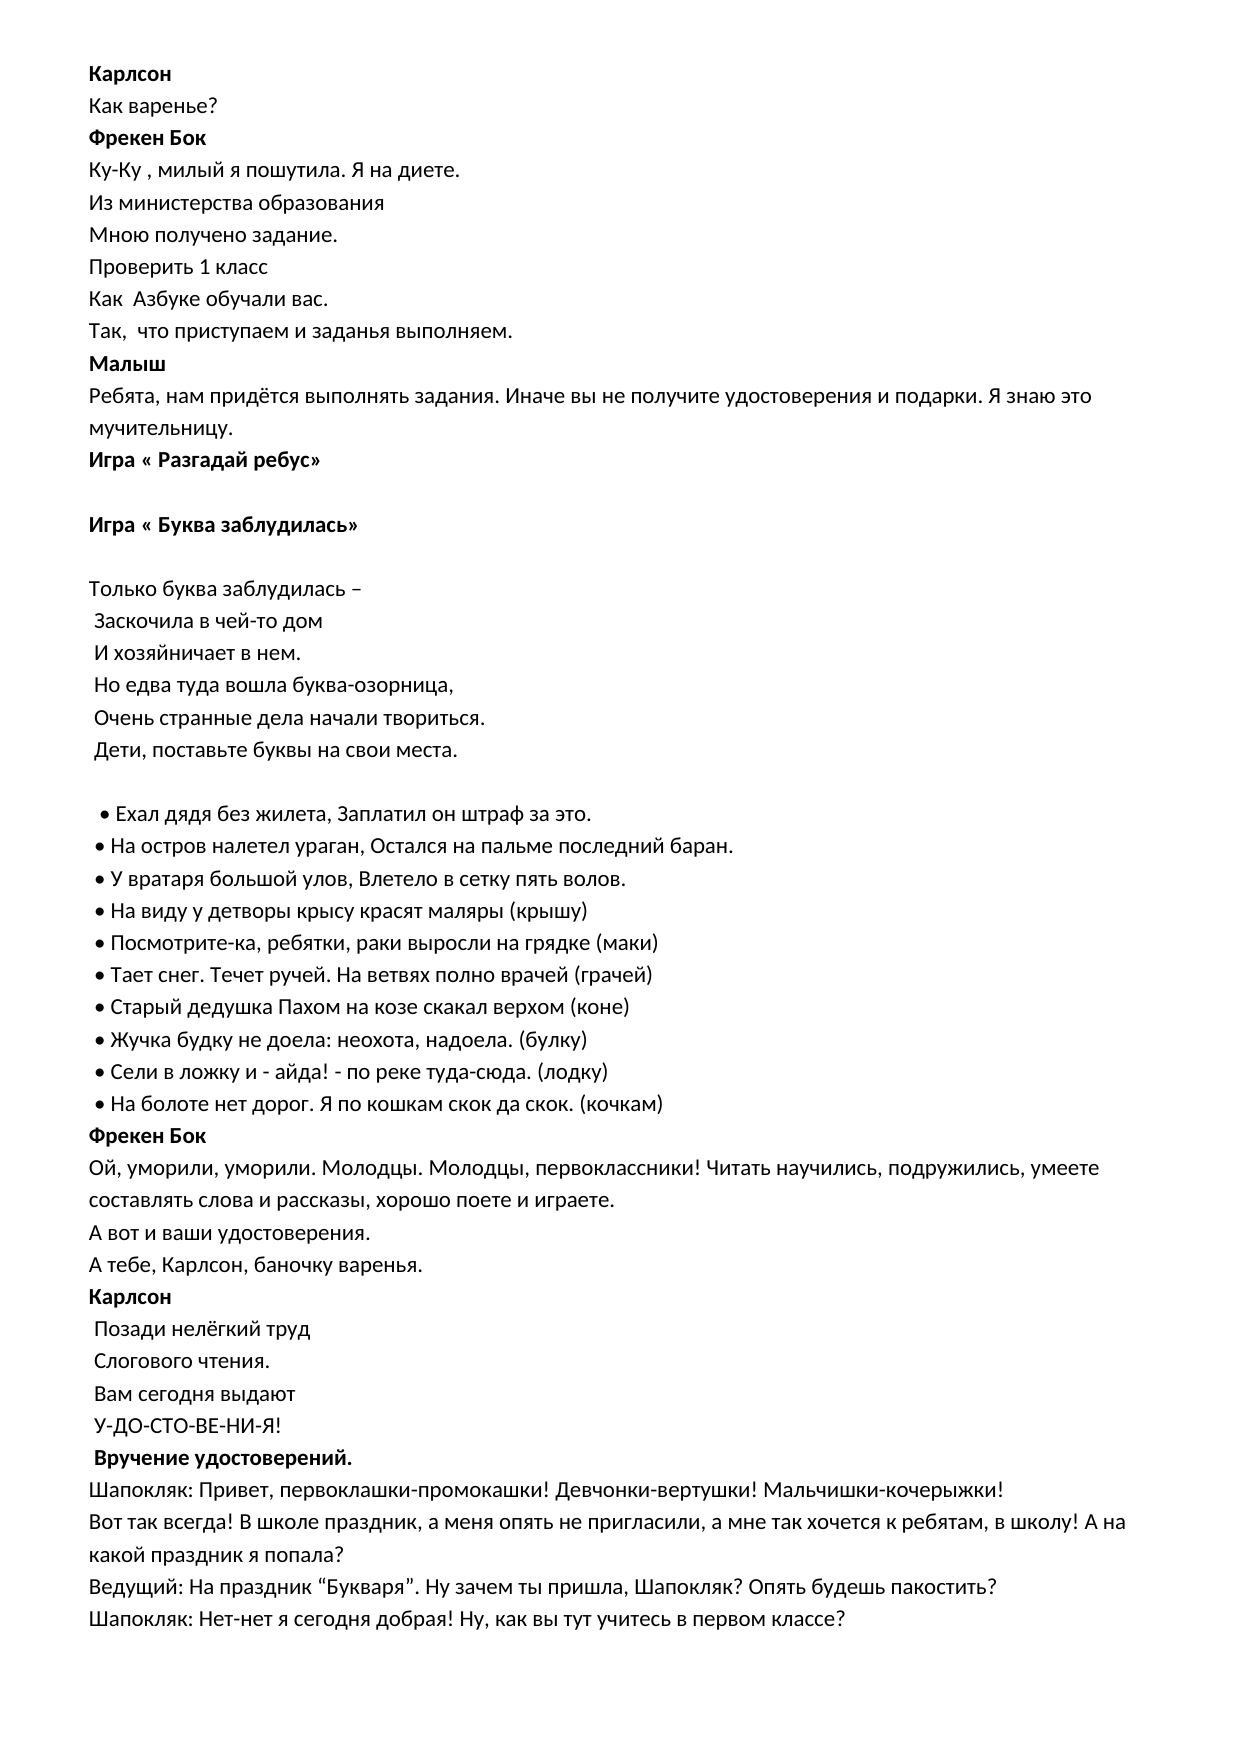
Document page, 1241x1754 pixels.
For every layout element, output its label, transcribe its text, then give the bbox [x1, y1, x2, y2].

text Из министерства образования [89, 188, 1152, 216]
text Как Азбуке обучали вас. [89, 284, 1152, 312]
text Очень странные дела начали твориться. [89, 703, 1152, 731]
text Игра « Буква заблудилась» [89, 510, 1152, 538]
text Вот так всегда! В школе праздник, а меня опять не пригласили, а мне так хочется к ребятам, в школу! А на какой праздник я попала? [89, 1507, 1152, 1568]
text Дети, поставьте буквы на свои места. [89, 735, 1152, 763]
text Заскочила в чей-то дом [89, 606, 1152, 634]
text Ой, уморили, уморили. Молодцы. Молодцы, первоклассники! Читать научились, подружились, умеете составлять слова и рассказы, хорошо поете и играете. [89, 1153, 1152, 1214]
text Проверить 1 класс [89, 252, 1152, 280]
text • У вратаря большой улов, Влетело в сетку пять волов. [89, 864, 1152, 892]
text Фрекен Бок [89, 123, 1152, 151]
text • Ехал дядя без жилета, Заплатил он штраф за это. [89, 799, 1152, 827]
text • Старый дедушка Пахом на козе скакал верхом (коне) [89, 992, 1152, 1021]
text Как варенье? [89, 91, 1152, 119]
text • На болоте нет дорог. Я по кошкам скок да скок. (кочкам) [89, 1089, 1152, 1117]
text Так, что приступаем и заданья выполняем. [89, 317, 1152, 344]
text • Тает снег. Течет ручей. На ветвях полно врачей (грачей) [89, 960, 1152, 988]
text А тебе, Карлсон, баночку варенья. [89, 1250, 1152, 1278]
text Ребята, нам придётся выполнять задания. Иначе вы не получите удостоверения и подарки. Я знаю это мучительницу. [89, 381, 1152, 441]
text Слогового чтения. [89, 1347, 1152, 1374]
text Фрекен Бок [89, 1121, 1152, 1149]
text Мною получено задание. [89, 220, 1152, 248]
text Карлсон [89, 59, 1152, 87]
text Позади нелёгкий труд [89, 1314, 1152, 1342]
text Шапокляк: Нет-нет я сегодня добрая! Ну, как вы тут учитесь в первом классе? [89, 1604, 1152, 1632]
text Карлсон [89, 1282, 1152, 1310]
text • Сели в ложку и - айда! - по реке туда-сюда. (лодку) [89, 1057, 1152, 1085]
text • Жучка будку не доела: неохота, надоела. (булку) [89, 1025, 1152, 1053]
text Вручение удостоверений. [89, 1443, 1152, 1471]
text Игра « Разгадай ребус» [89, 445, 1152, 473]
text И хозяйничает в нем. [89, 638, 1152, 666]
text • На виду у детворы крысу красят маляры (крышу) [89, 896, 1152, 924]
text Но едва туда вошла буква-озорница, [89, 671, 1152, 699]
text А вот и ваши удостоверения. [89, 1218, 1152, 1246]
text Малыш [89, 349, 1152, 377]
text Ведущий: На праздник “Букваря”. Ну зачем ты пришла, Шапокляк? Опять будешь пакостить? [89, 1572, 1152, 1600]
text Ку-Ку , милый я пошутила. Я на диете. [89, 156, 1152, 184]
text Только буква заблудилась – [89, 574, 1152, 602]
text • На остров налетел ураган, Остался на пальме последний баран. [89, 832, 1152, 859]
text Вам сегодня выдают [89, 1379, 1152, 1407]
text • Посмотрите-ка, ребятки, раки выросли на грядке (маки) [89, 928, 1152, 956]
text У-ДО-СТО-ВЕ-НИ-Я! [89, 1411, 1152, 1439]
text Шапокляк: Привет, первоклашки-промокашки! Девчонки-вертушки! Мальчишки-кочерыжки! [89, 1475, 1152, 1503]
